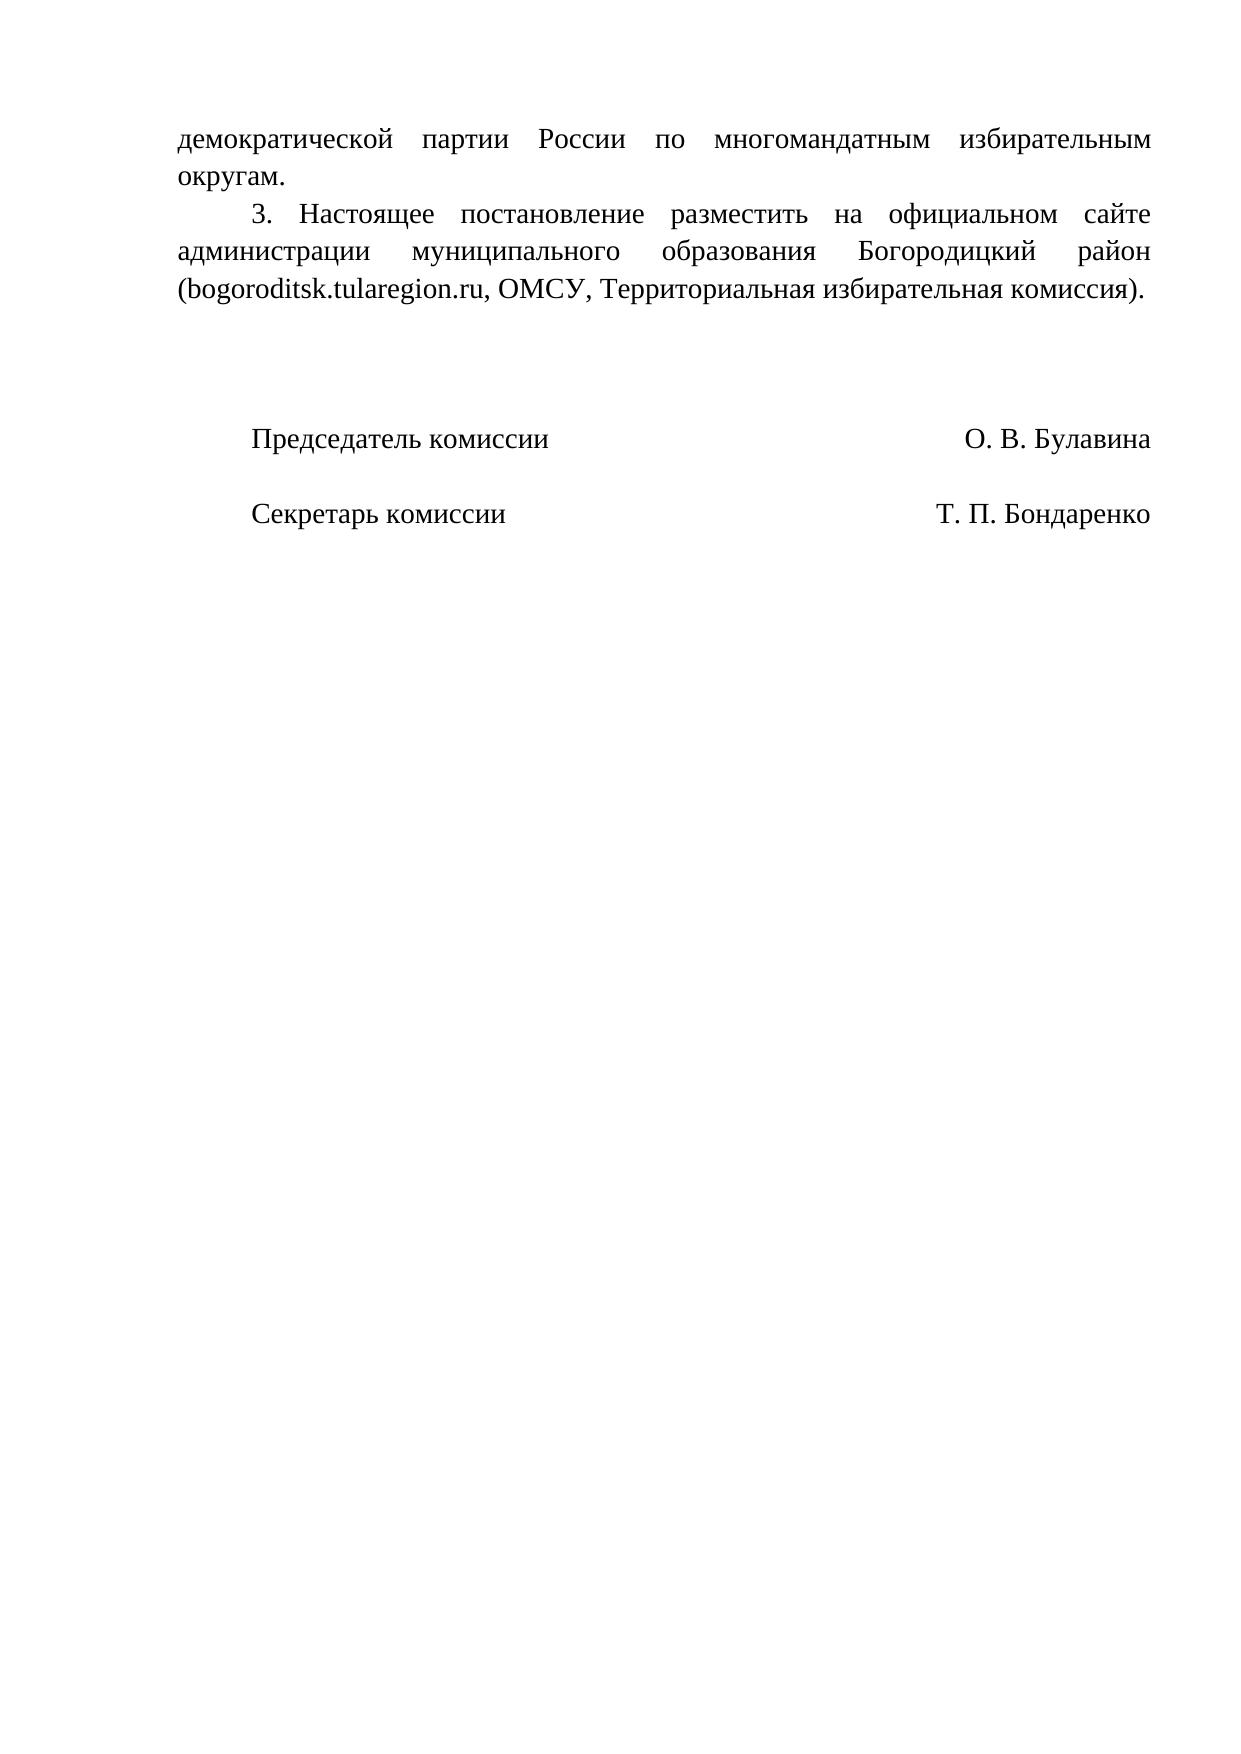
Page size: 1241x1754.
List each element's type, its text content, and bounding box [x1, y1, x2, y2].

text Председатель комиссии О. В. Булавина [177, 418, 1152, 456]
text Секретарь комиссии Т. П. Бондаренко [177, 493, 1152, 531]
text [177, 118, 1152, 193]
text 3. Настоящее постановление разместить на официальном сайте администрации муниципального образования Богородицкий район (bogoroditsk.tularegion.ru, ОМСУ, Территориальная избирательная комиссия). [177, 193, 1152, 306]
